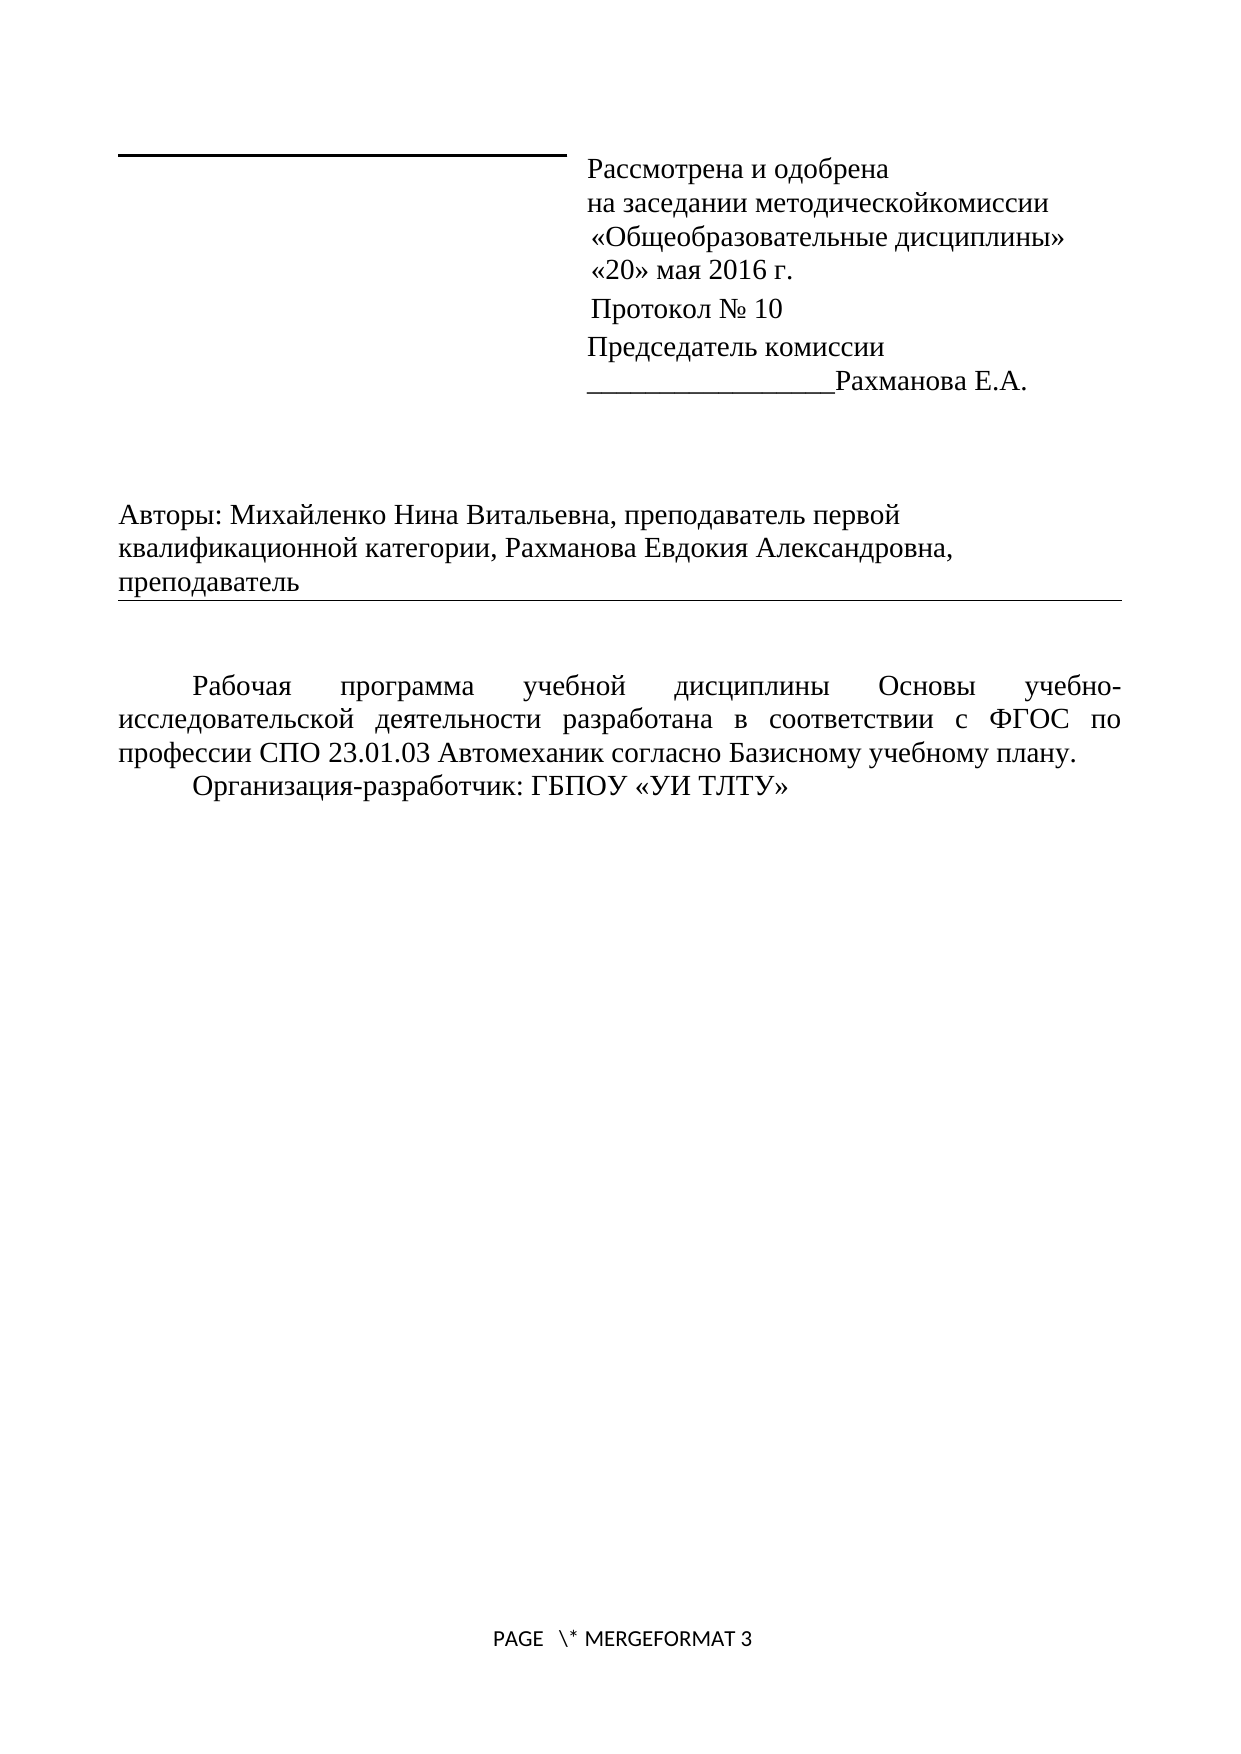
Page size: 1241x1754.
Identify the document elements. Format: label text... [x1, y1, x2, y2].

text Организация-разработчик: ГБПОУ «УИ ТЛТУ» [118, 768, 1122, 802]
table_header Рассмотрена и одобрена на заседании методическойкомиссии «Общеобразовательные дисциплины» «20» мая 2016 г. Протокол № 10 Председатель комиссии _________________Рахманова Е.А. [579, 118, 1104, 396]
table_header [107, 118, 579, 396]
text Рабочая программа учебной дисциплины Основы учебно-исследовательской деятельности разработана в соответствии с ФГОС по профессии СПО 23.01.03 Автомеханик согласно Базисному учебному плану. [118, 668, 1122, 768]
text Авторы: Михайленко Нина Витальевна, преподаватель первой квалификационной категории, Рахманова Евдокия Александровна, преподаватель [118, 497, 1122, 600]
